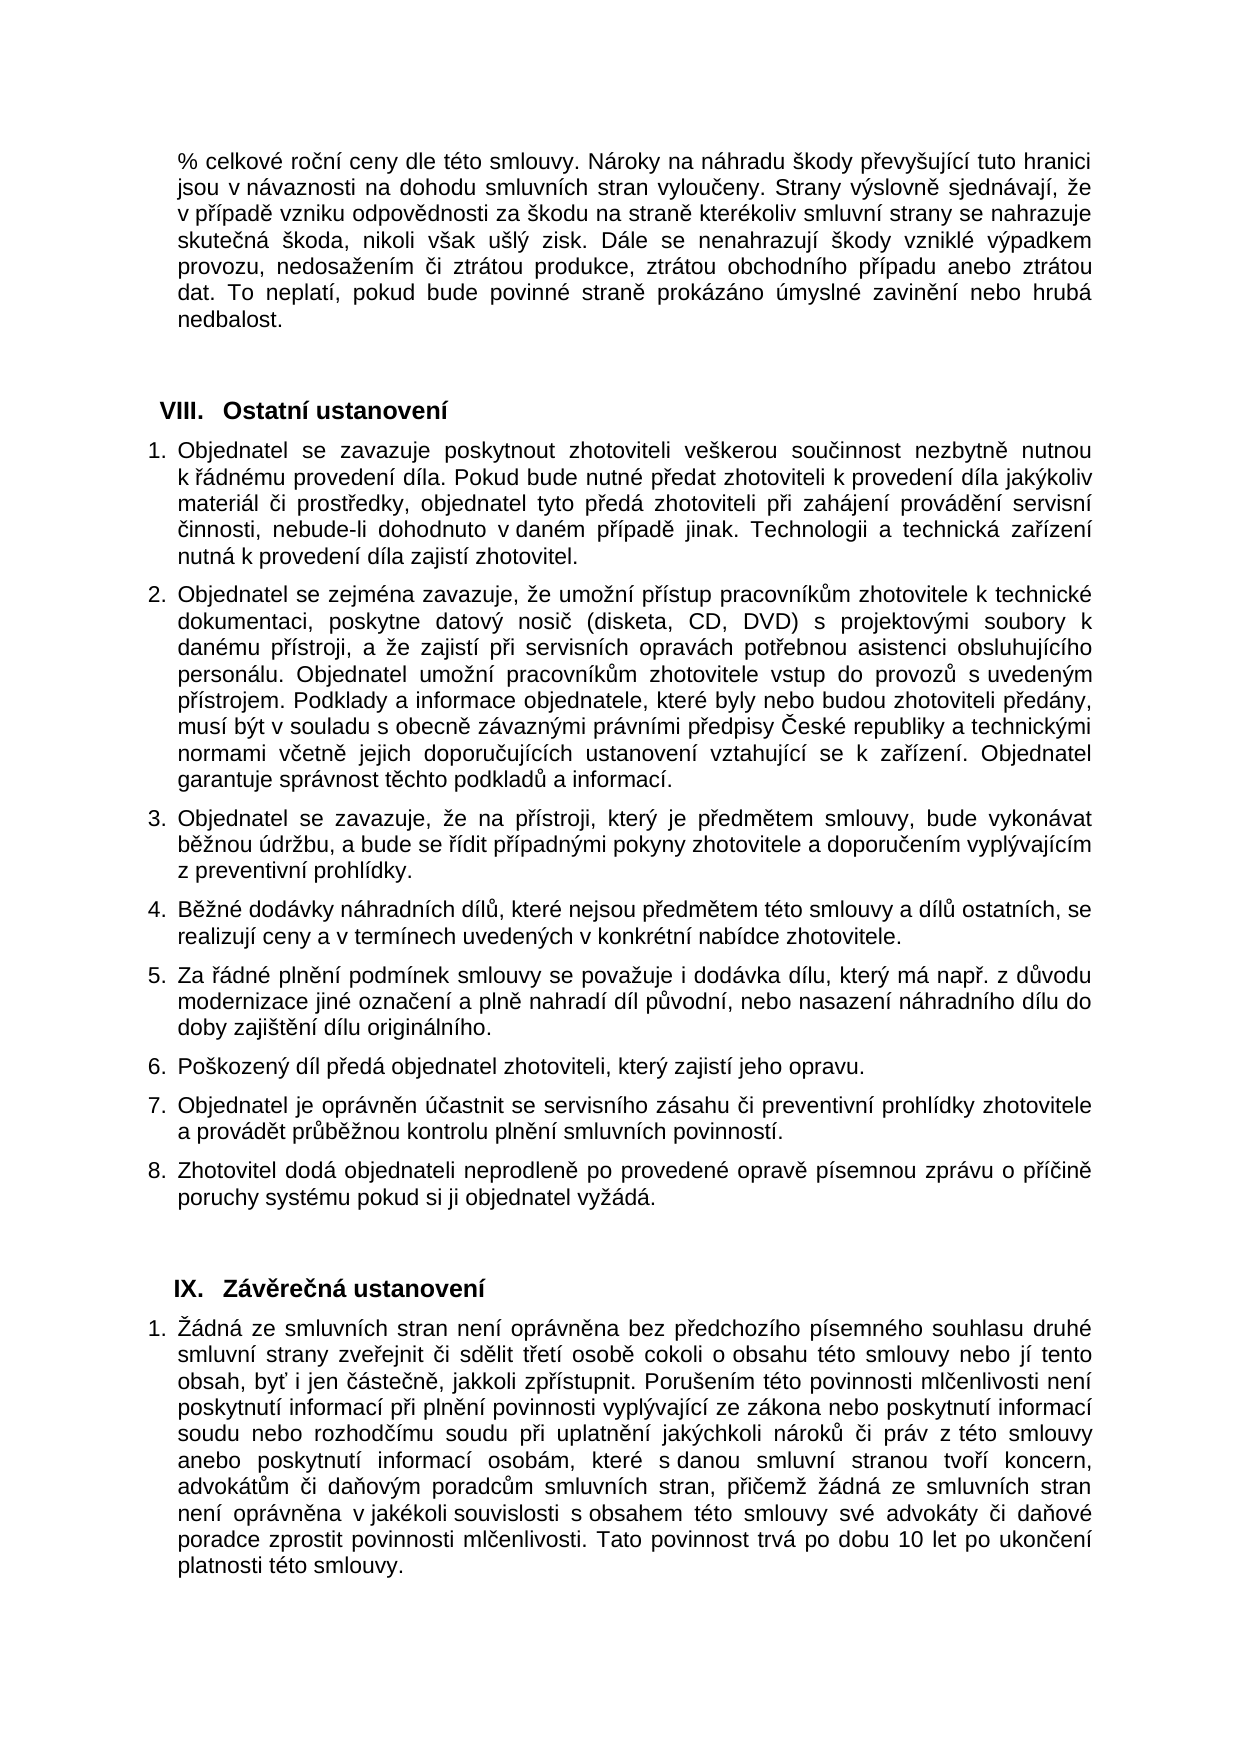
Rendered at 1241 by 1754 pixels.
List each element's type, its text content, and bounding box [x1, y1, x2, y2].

subtitle Závěrečná ustanovení [204, 1274, 1093, 1302]
list Za řádné plnění podmínek smlouvy se považuje i dodávka dílu, který má např. z důvodu modernizace jiné označení a plně nahradí díl původní, nebo nasazení náhradního dílu do doby zajištění dílu originálního. [148, 962, 1093, 1041]
subtitle Ostatní ustanovení [204, 396, 1093, 425]
list Poškozený díl předá objednatel zhotoviteli, který zajistí jeho opravu. [148, 1053, 1093, 1079]
list Objednatel se zavazuje, že na přístroji, který je předmětem smlouvy, bude vykonávat běžnou údržbu, a bude se řídit případnými pokyny zhotovitele a doporučením vyplývajícím z preventivní prohlídky. [148, 805, 1093, 884]
subtitle Objednatel se zavazuje poskytnout zhotoviteli veškerou součinnost nezbytně nutnou k řádnému provedení díla. Pokud bude nutné předat zhotoviteli k provedení díla jakýkoliv materiál či prostředky, objednatel tyto předá zhotoviteli při zahájení provádění servisní činnosti, nebude-li dohodnuto v daném případě jinak. Technologii a technická zařízení nutná k provedení díla zajistí zhotovitel. [148, 437, 1093, 569]
list Objednatel se zejména zavazuje, že umožní přístup pracovníkům zhotovitele k technické dokumentaci, poskytne datový nosič (disketa, CD, DVD) s projektovými soubory k danému přístroji, a že zajistí při servisních opravách potřebnou asistenci obsluhujícího personálu. Objednatel umožní pracovníkům zhotovitele vstup do provozů s uvedeným přístrojem. Podklady a informace objednatele, které byly nebo budou zhotoviteli předány, musí být v souladu s obecně závaznými právními předpisy České republiky a technickými normami včetně jejich doporučujících ustanovení vztahující se k zařízení. Objednatel garantuje správnost těchto podkladů a informací. [148, 581, 1093, 792]
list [148, 148, 1093, 332]
list Běžné dodávky náhradních dílů, které nejsou předmětem této smlouvy a dílů ostatních, se realizují ceny a v termínech uvedených v konkrétní nabídce zhotovitele. [148, 896, 1093, 949]
list Objednatel je oprávněn účastnit se servisního zásahu či preventivní prohlídky zhotovitele a provádět průběžnou kontrolu plnění smluvních povinností. [148, 1092, 1093, 1145]
list Žádná ze smluvních stran není oprávněna bez předchozího písemného souhlasu druhé smluvní strany zveřejnit či sdělit třetí osobě cokoli o obsahu této smlouvy nebo jí tento obsah, byť i jen částečně, jakkoli zpřístupnit. Porušením této povinnosti mlčenlivosti není poskytnutí informací při plnění povinnosti vyplývající ze zákona nebo poskytnutí informací soudu nebo rozhodčímu soudu při uplatnění jakýchkoli nároků či práv z této smlouvy anebo poskytnutí informací osobám, které s danou smluvní stranou tvoří koncern, advokátům či daňovým poradcům smluvních stran, přičemž žádná ze smluvních stran není oprávněna v jakékoli souvislosti s obsahem této smlouvy své advokáty či daňové poradce zprostit povinnosti mlčenlivosti. Tato povinnost trvá po dobu 10 let po ukončení platnosti této smlouvy. [148, 1315, 1093, 1578]
list Zhotovitel dodá objednateli neprodleně po provedené opravě písemnou zprávu o příčině poruchy systému pokud si ji objednatel vyžádá. [148, 1157, 1093, 1210]
